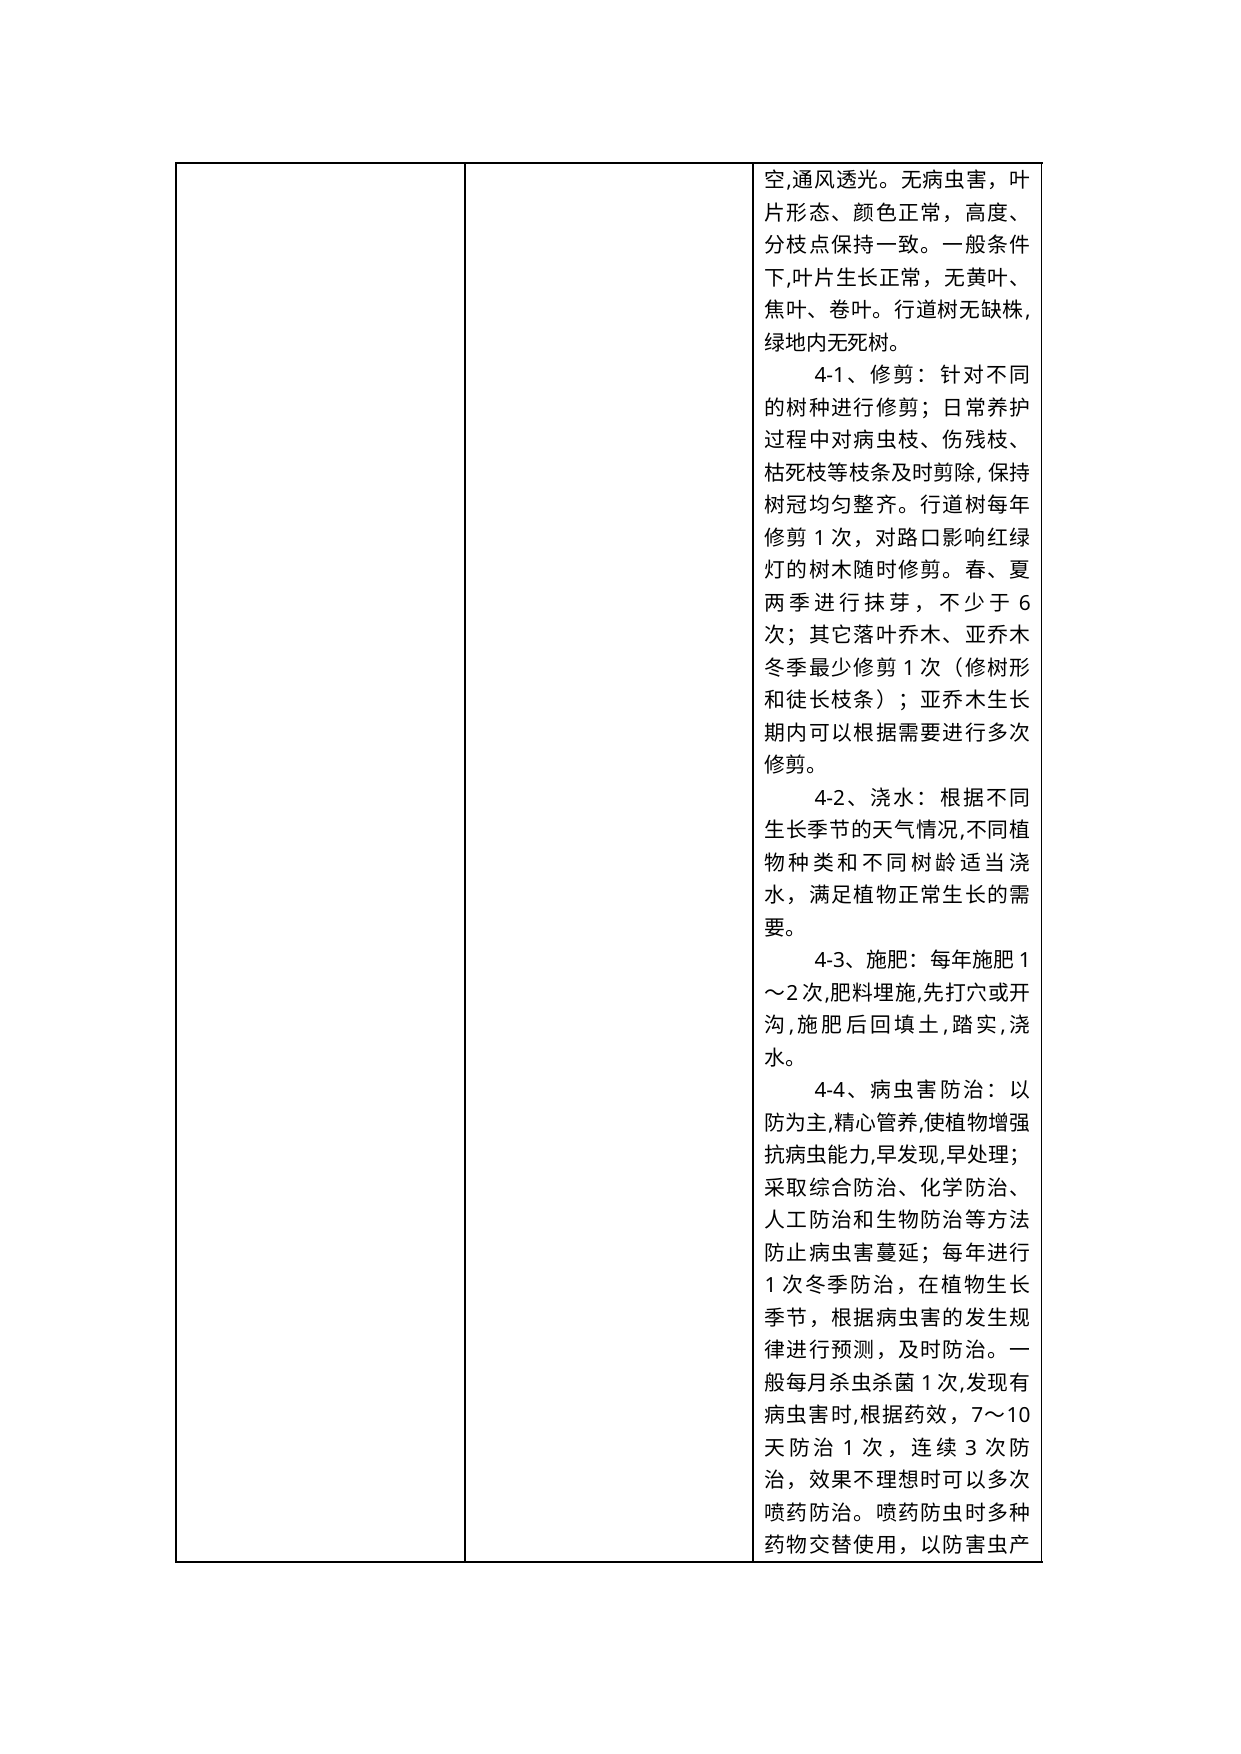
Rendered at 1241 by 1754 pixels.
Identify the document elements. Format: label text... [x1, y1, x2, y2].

table_cell [466, 164, 752, 1561]
table_cell 1 [177, 164, 464, 1561]
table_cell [754, 164, 1041, 1561]
